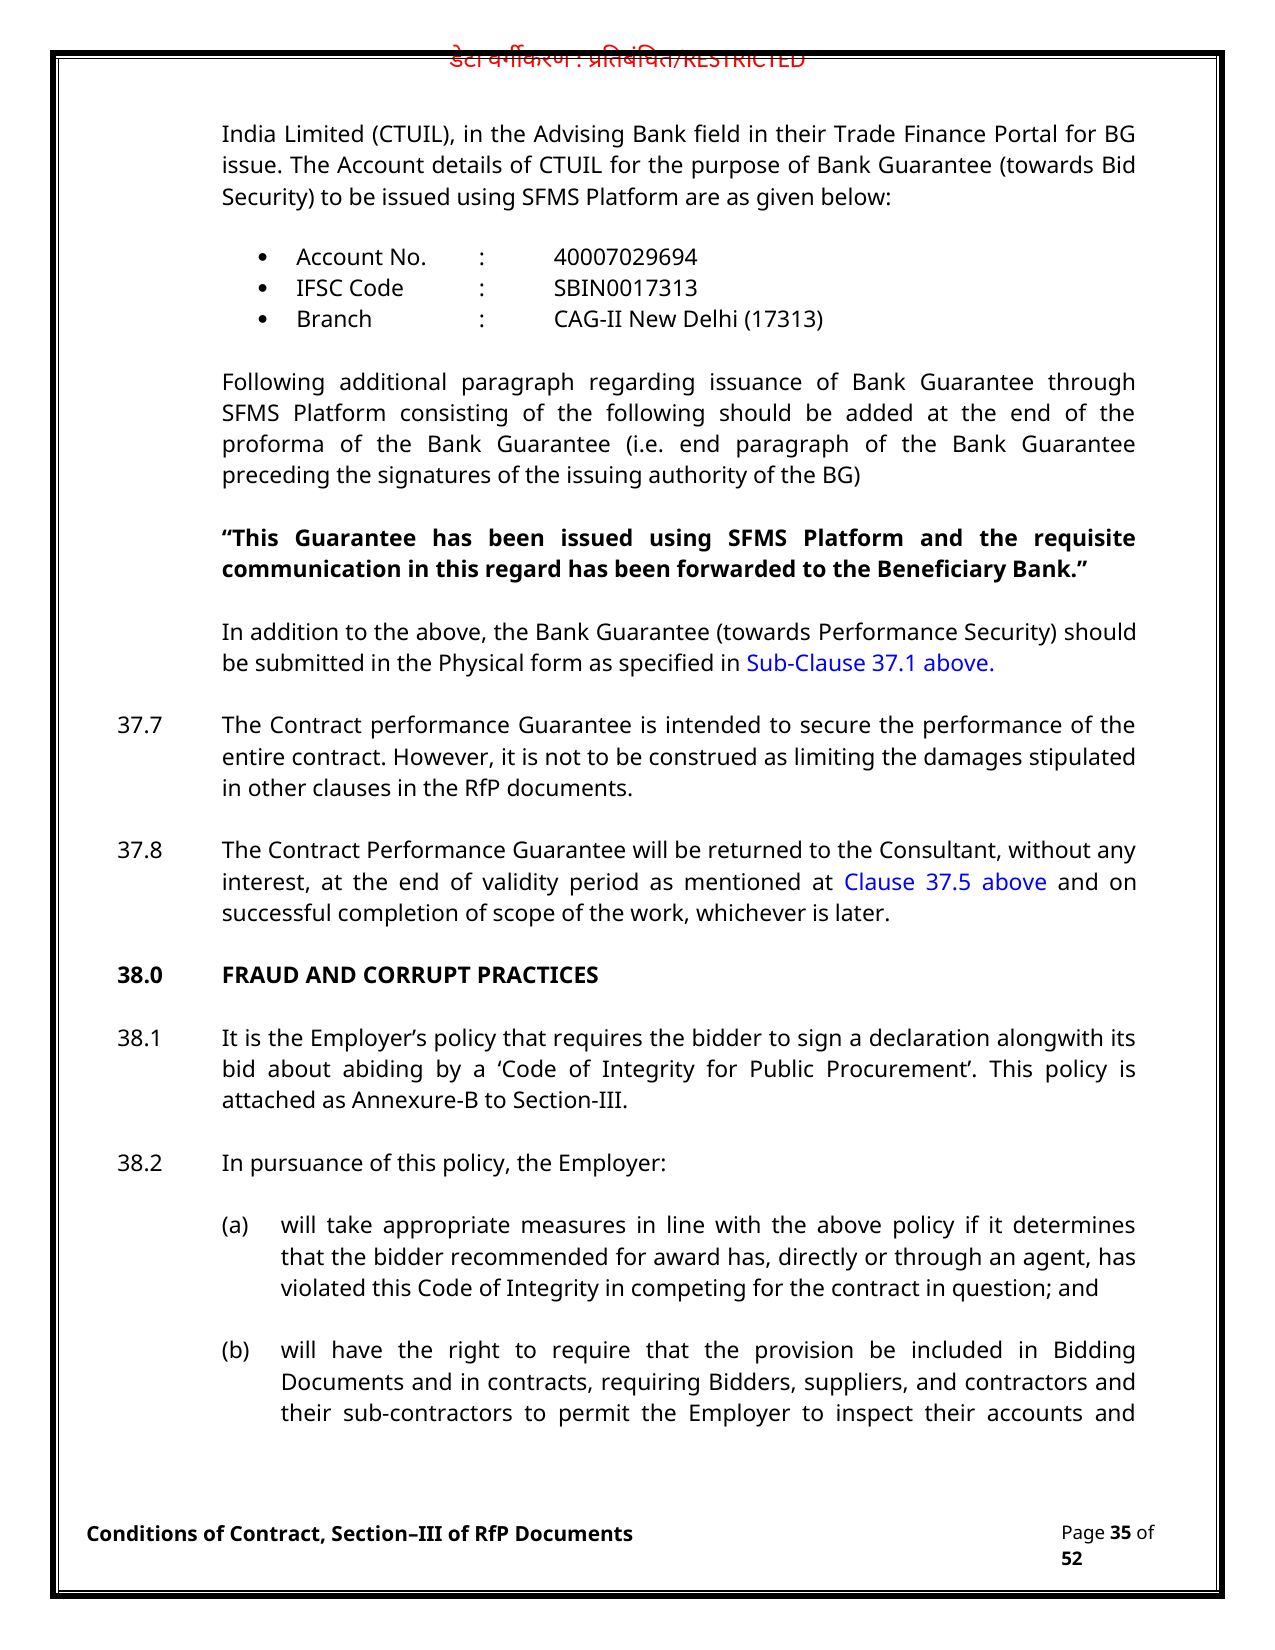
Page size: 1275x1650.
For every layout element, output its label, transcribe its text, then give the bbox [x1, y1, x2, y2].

text In addition to the above, the Bank Guarantee (towards Performance Security) should be submitted in the Physical form as specified in Sub-Clause 37.1 above. [222, 616, 1137, 678]
text 37.7 The Contract performance Guarantee is intended to secure the performance of the entire contract. However, it is not to be construed as limiting the damages stipulated in other clauses in the RfP documents. [117, 709, 1137, 803]
text Following additional paragraph regarding issuance of Bank Guarantee through SFMS Platform consisting of the following should be added at the end of the proforma of the Bank Guarantee (i.e. end paragraph of the Bank Guarantee preceding the signatures of the issuing authority of the BG) [222, 366, 1137, 491]
list IFSC Code : SBIN0017313 [258, 272, 1137, 303]
text “This Guarantee has been issued using SFMS Platform and the requisite communication in this regard has been forwarded to the Beneficiary Bank.” [222, 522, 1137, 584]
list Branch : CAG-II New Delhi (17313) [258, 303, 1137, 334]
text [117, 118, 1137, 212]
text 38.0 FRAUD AND CORRUPT PRACTICES [117, 959, 1137, 991]
text 38.1 It is the Employer’s policy that requires the bidder to sign a declaration alongwith its bid about abiding by a ‘Code of Integrity for Public Procurement’. This policy is attached as Annexure-B to Section-III. [117, 1022, 1137, 1116]
text 38.2 In pursuance of this policy, the Employer: [117, 1147, 1137, 1178]
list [222, 1334, 1137, 1428]
list will take appropriate measures in line with the above policy if it determines that the bidder recommended for award has, directly or through an agent, has violated this Code of Integrity in competing for the contract in question; and [222, 1209, 1137, 1303]
list Account No. : 40007029694 [258, 241, 1137, 272]
text 37.8 The Contract Performance Guarantee will be returned to the Consultant, without any interest, at the end of validity period as mentioned at Clause 37.5 above and on successful completion of scope of the work, whichever is later. [117, 834, 1137, 928]
